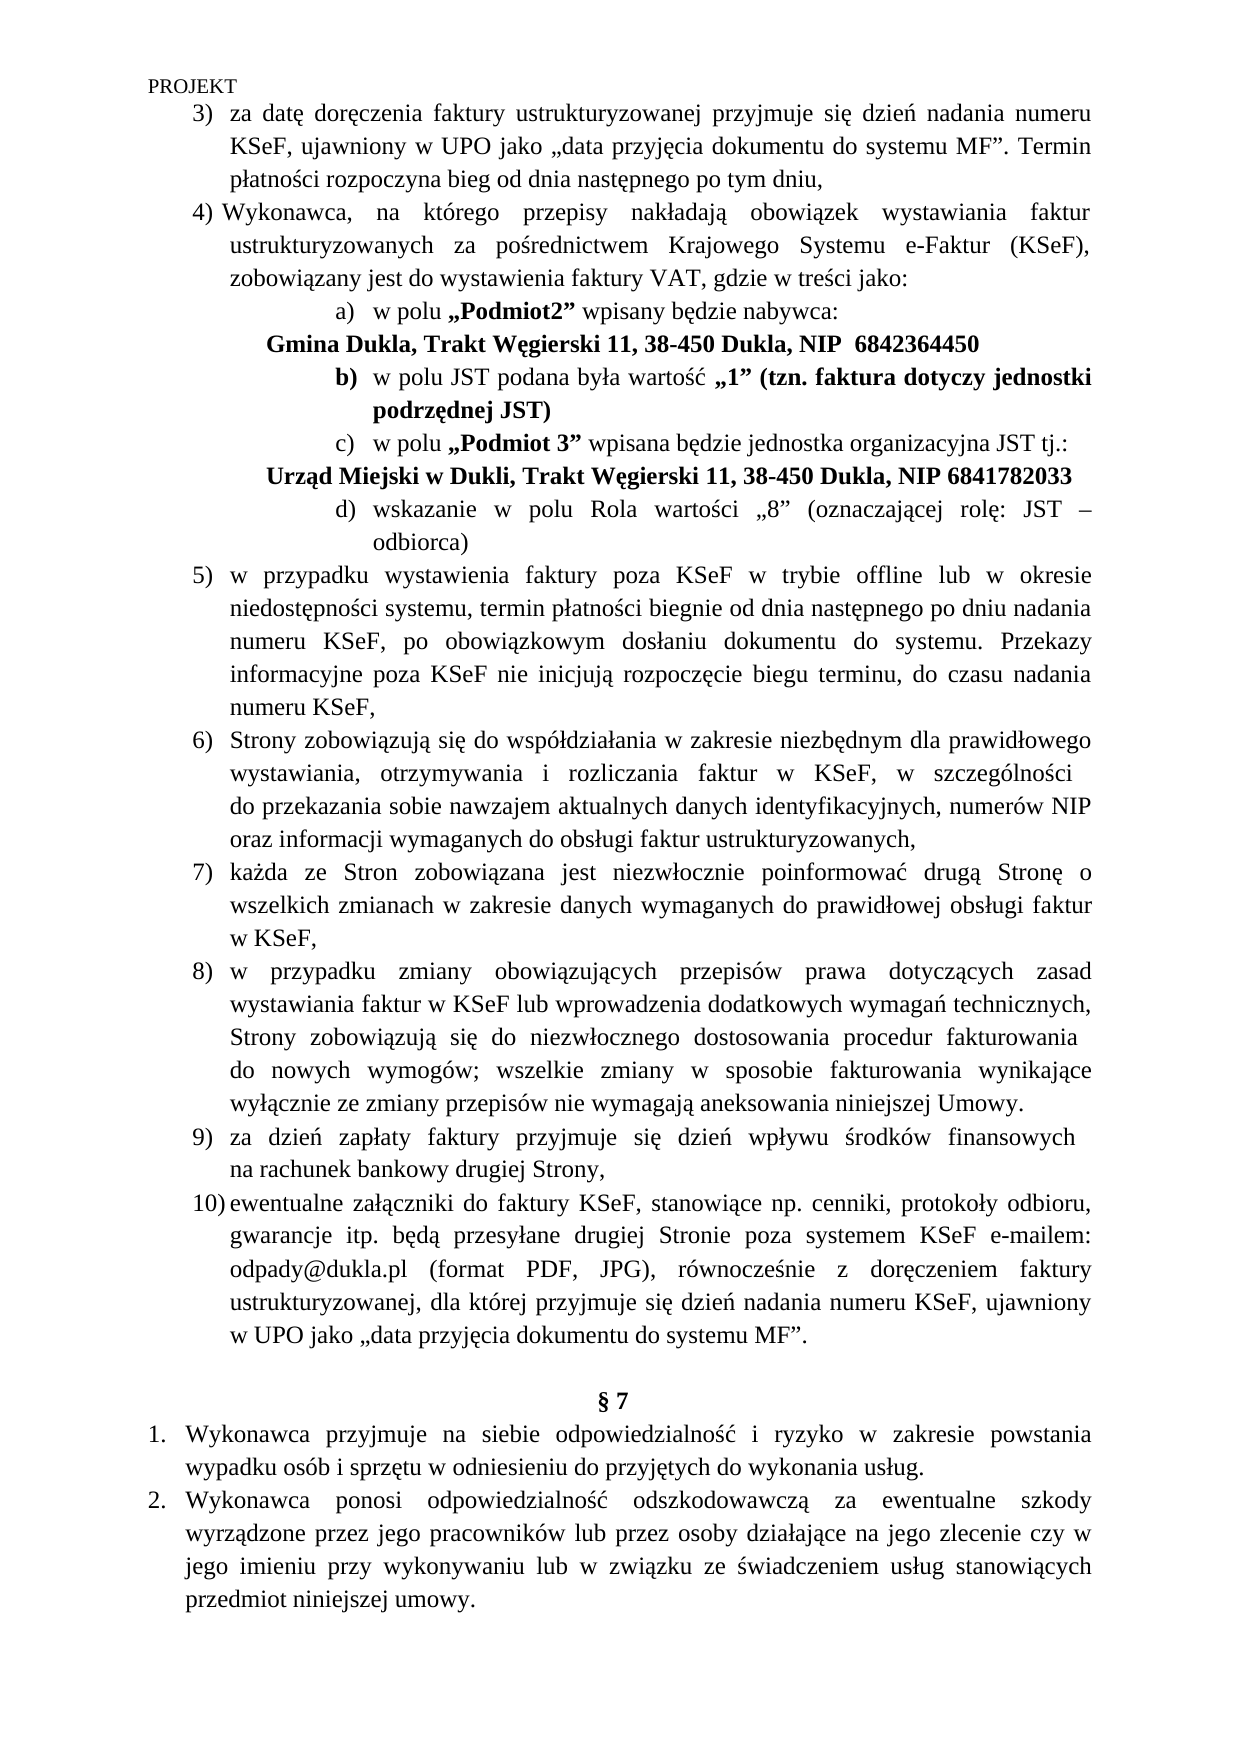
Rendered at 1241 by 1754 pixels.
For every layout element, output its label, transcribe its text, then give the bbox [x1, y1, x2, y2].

list Strony zobowiązują się do współdziałania w zakresie niezbędnym dla prawidłowego wystawiania, otrzymywania i rozliczania faktur w KSeF, w szczególności do przekazania sobie nawzajem aktualnych danych identyfikacyjnych, numerów NIP oraz informacji wymaganych do obsługi faktur ustrukturyzowanych, [192, 725, 1092, 853]
list Urząd Miejski w Dukli, Trakt Węgierski 11, 38-450 Dukla, NIP 6841782033 [266, 461, 1092, 490]
list Gmina Dukla, Trakt Węgierski 11, 38-450 Dukla, NIP 6842364450 [266, 329, 1092, 358]
list Wykonawca, na którego przepisy nakładają obowiązek wystawiania faktur ustrukturyzowanych za pośrednictwem Krajowego Systemu e-Faktur (KSeF), zobowiązany jest do wystawienia faktury VAT, gdzie w treści jako: [192, 197, 1090, 292]
list Wykonawca ponosi odpowiedzialność odszkodowawczą za ewentualne szkody wyrządzone przez jego pracowników lub przez osoby działające na jego zlecenie czy w jego imieniu przy wykonywaniu lub w związku ze świadczeniem usług stanowiących przedmiot niniejszej umowy. [148, 1485, 1092, 1613]
list wskazanie w polu Rola wartości „8” (oznaczającej rolę: JST – odbiorca) [335, 494, 1092, 556]
list w polu „Podmiot2” wpisany będzie nabywca: [335, 296, 1092, 325]
list za dzień zapłaty faktury przyjmuje się dzień wpływu środków finansowych na rachunek bankowy drugiej Strony, [192, 1122, 1092, 1183]
list ewentualne załączniki do faktury KSeF, stanowiące np. cenniki, protokoły odbioru, gwarancje itp. będą przesyłane drugiej Stronie poza systemem KSeF e-mailem: odpady@dukla.pl (format PDF, JPG), równocześnie z doręczeniem faktury ustrukturyzowanej, dla której przyjmuje się dzień nadania numeru KSeF, ujawniony w UPO jako „data przyjęcia dokumentu do systemu MF”. [192, 1188, 1092, 1348]
list każda ze Stron zobowiązana jest niezwłocznie poinformować drugą Stronę o wszelkich zmianach w zakresie danych wymaganych do prawidłowej obsługi faktur w KSeF, [192, 857, 1092, 952]
list w przypadku wystawienia faktury poza KSeF w trybie offline lub w okresie niedostępności systemu, termin płatności biegnie od dnia następnego po dniu nadania numeru KSeF, po obowiązkowym dosłaniu dokumentu do systemu. Przekazy informacyjne poza KSeF nie inicjują rozpoczęcie biegu terminu, do czasu nadania numeru KSeF, [192, 560, 1092, 721]
list za datę doręczenia faktury ustrukturyzowanej przyjmuje się dzień nadania numeru KSeF, ujawniony w UPO jako „data przyjęcia dokumentu do systemu MF”. Termin płatności rozpoczyna bieg od dnia następnego po tym dniu, [192, 98, 1092, 193]
text § 7 [133, 1386, 1092, 1414]
list w przypadku zmiany obowiązujących przepisów prawa dotyczących zasad wystawiania faktur w KSeF lub wprowadzenia dodatkowych wymagań technicznych, Strony zobowiązują się do niezwłocznego dostosowania procedur fakturowania do nowych wymogów; wszelkie zmiany w sposobie fakturowania wynikające wyłącznie ze zmiany przepisów nie wymagają aneksowania niniejszej Umowy. [192, 956, 1092, 1117]
list w polu „Podmiot 3” wpisana będzie jednostka organizacyjna JST tj.: [335, 428, 1092, 457]
list Wykonawca przyjmuje na siebie odpowiedzialność i ryzyko w zakresie powstania wypadku osób i sprzętu w odniesieniu do przyjętych do wykonania usług. [148, 1419, 1092, 1481]
list w polu JST podana była wartość „1” (tzn. faktura dotyczy jednostki podrzędnej JST) [335, 362, 1092, 424]
